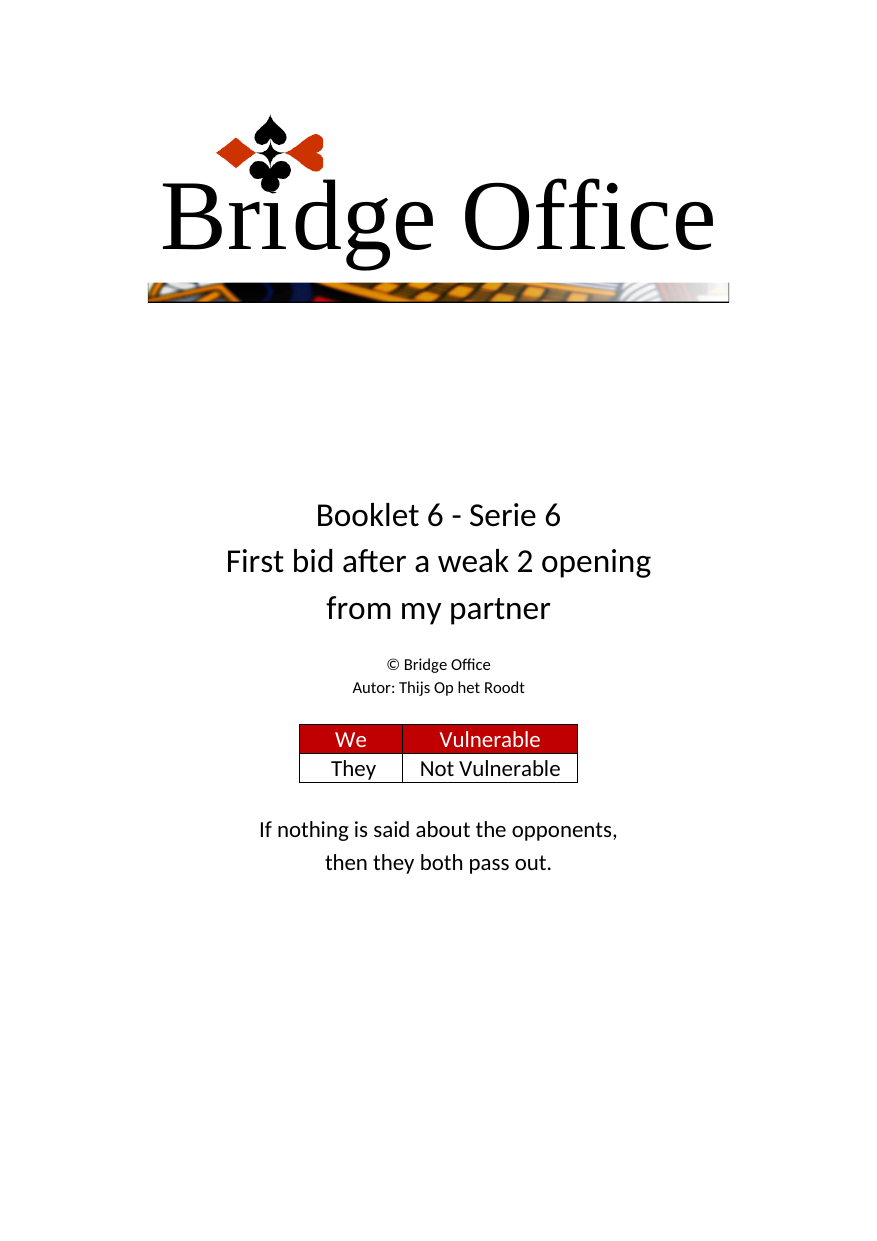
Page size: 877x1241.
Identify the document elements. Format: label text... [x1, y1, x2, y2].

text First bid after a weak 2 opening [148, 540, 729, 581]
text Autor: Thijs Op het Roodt [148, 677, 729, 698]
text from my partner © Bridge Office [148, 587, 729, 674]
table_header We [300, 725, 402, 753]
table_header Vulnerable [403, 725, 577, 753]
text If nothing is said about the opponents, [148, 816, 729, 843]
picture [147, 283, 730, 303]
table_cell Not Vulnerable [403, 754, 577, 782]
table_cell They [300, 754, 402, 782]
text Booklet 6 - Serie 6 [148, 447, 729, 534]
text then they both pass out. [148, 848, 729, 876]
